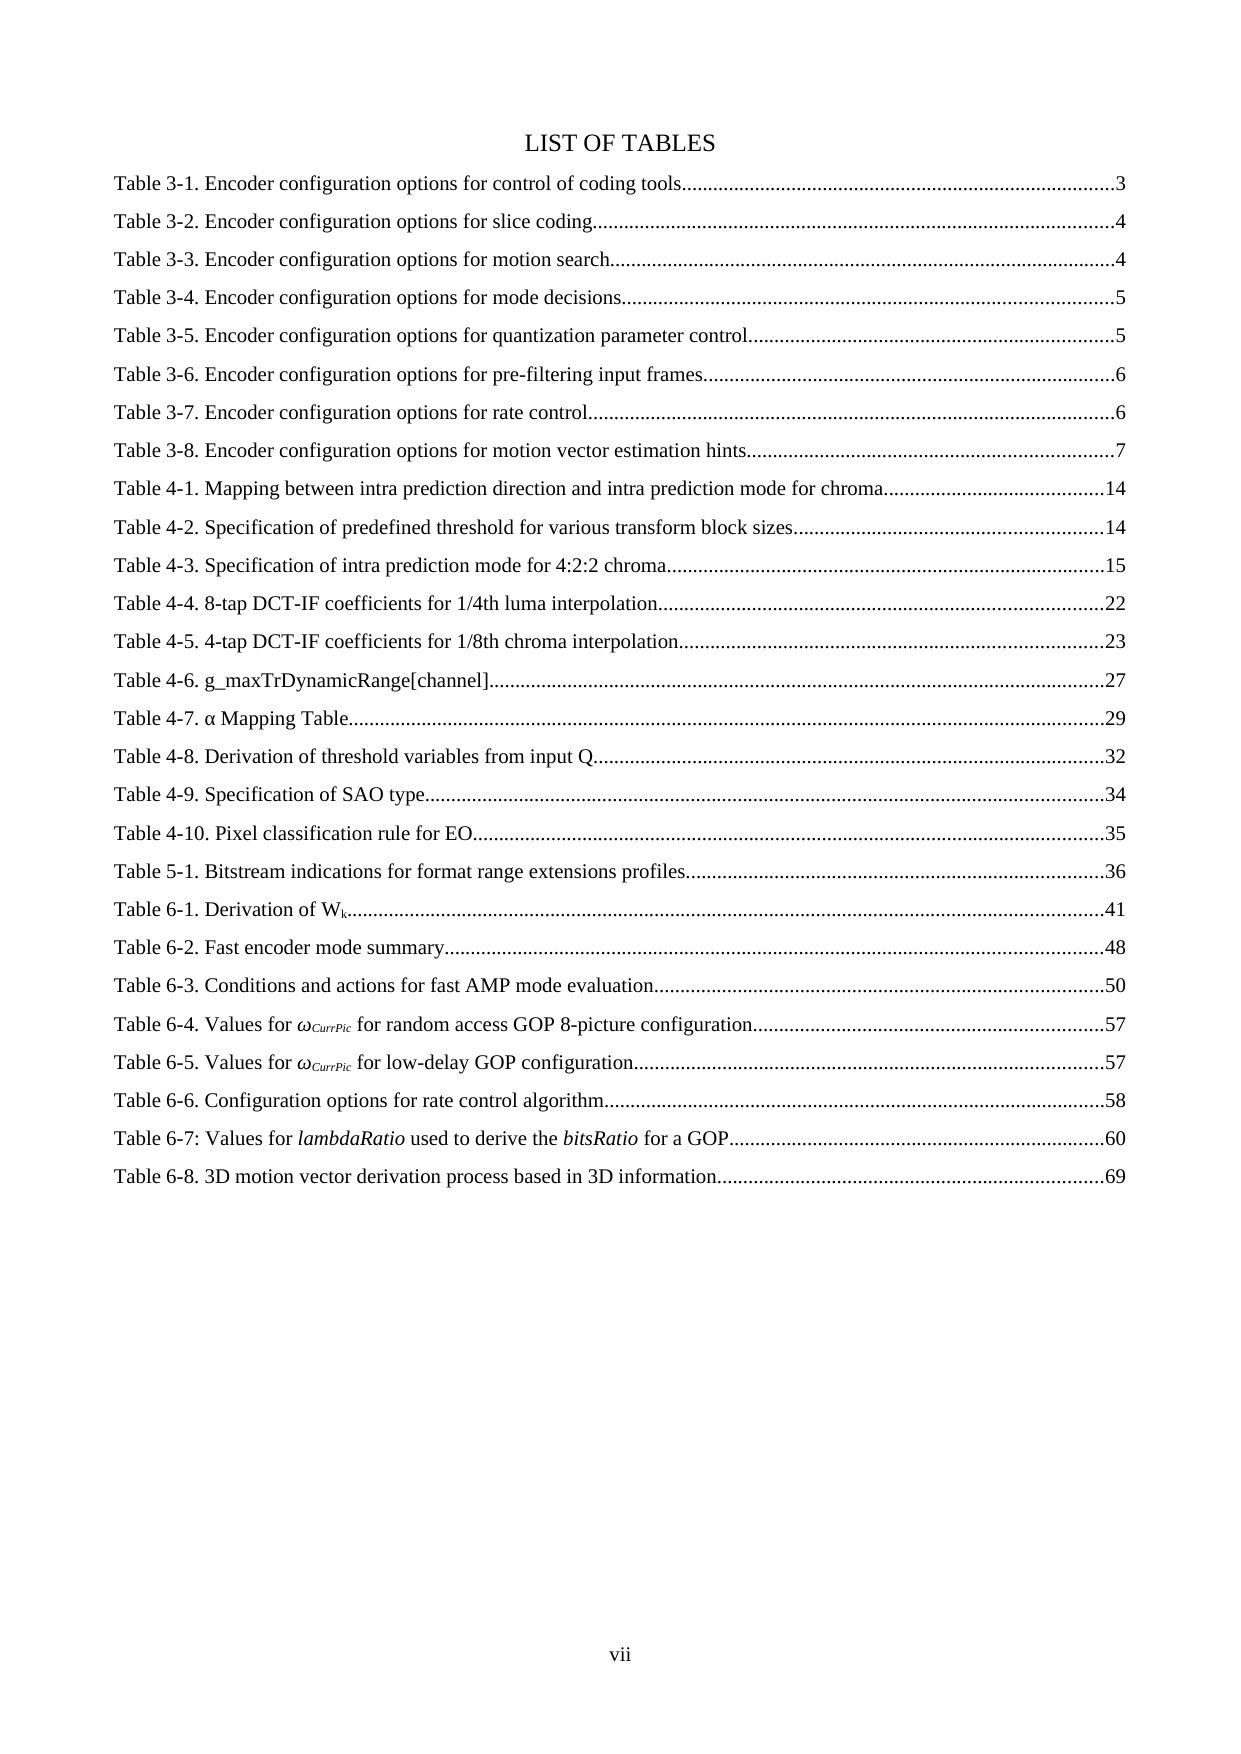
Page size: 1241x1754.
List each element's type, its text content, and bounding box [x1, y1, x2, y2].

text Table 6-7: Values for lambdaRatio used to derive the bitsRatio for a GOP. 60 [113, 1126, 1127, 1150]
text Table 6-8. 3D motion vector derivation process based in 3D information 69 [113, 1164, 1127, 1188]
text Table 6-6. Configuration options for rate control algorithm. 58 [113, 1088, 1127, 1112]
text Table 4-2. Specification of predefined threshold for various transform block sizes. 14 [113, 514, 1127, 539]
text Table 4-5. 4-tap DCT-IF coefficients for 1/8th chroma interpolation. 23 [113, 629, 1127, 653]
text Table 3-6. Encoder configuration options for pre-filtering input frames. 6 [113, 362, 1127, 386]
text Table 3-2. Encoder configuration options for slice coding. 4 [113, 209, 1127, 233]
text Table 6-3. Conditions and actions for fast AMP mode evaluation. 50 [113, 973, 1127, 997]
text Table 3-4. Encoder configuration options for mode decisions. 5 [113, 285, 1127, 309]
text Table 4-4. 8-tap DCT-IF coefficients for 1/4th luma interpolation. 22 [113, 591, 1127, 615]
text Table 4-6. g_maxTrDynamicRange[channel]. 27 [113, 667, 1127, 692]
text List of tables [113, 128, 1127, 156]
text Table 6-5. Values for ωCurrPic for low-delay GOP configuration. 57 [113, 1050, 1127, 1074]
text Table 3-8. Encoder configuration options for motion vector estimation hints 7 [113, 438, 1127, 462]
text Table 3-5. Encoder configuration options for quantization parameter control. 5 [113, 323, 1127, 347]
text Table 4-9. Specification of SAO type. 34 [113, 782, 1127, 806]
text Table 4-8. Derivation of threshold variables from input Q. 32 [113, 744, 1127, 768]
text Table 3-7. Encoder configuration options for rate control. 6 [113, 400, 1127, 424]
text Table 3-3. Encoder configuration options for motion search. 4 [113, 247, 1127, 271]
text Table 4-10. Pixel classification rule for EO. 35 [113, 820, 1127, 844]
text Table 6-2. Fast encoder mode summary. 48 [113, 935, 1127, 959]
text Table 5-1. Bitstream indications for format range extensions profiles. 36 [113, 859, 1127, 883]
text Table 4-7. α Mapping Table. 29 [113, 706, 1127, 730]
text Table 6-4. Values for ωCurrPic for random access GOP 8-picture configuration. 57 [113, 1012, 1127, 1036]
text Table 4-3. Specification of intra prediction mode for 4:2:2 chroma. 15 [113, 553, 1127, 577]
text Table 6-1. Derivation of Wk. 41 [113, 897, 1127, 921]
text Table 4-1. Mapping between intra prediction direction and intra prediction mode for chroma. 14 [113, 476, 1127, 500]
text Table 3-1. Encoder configuration options for control of coding tools. 3 [113, 171, 1127, 194]
